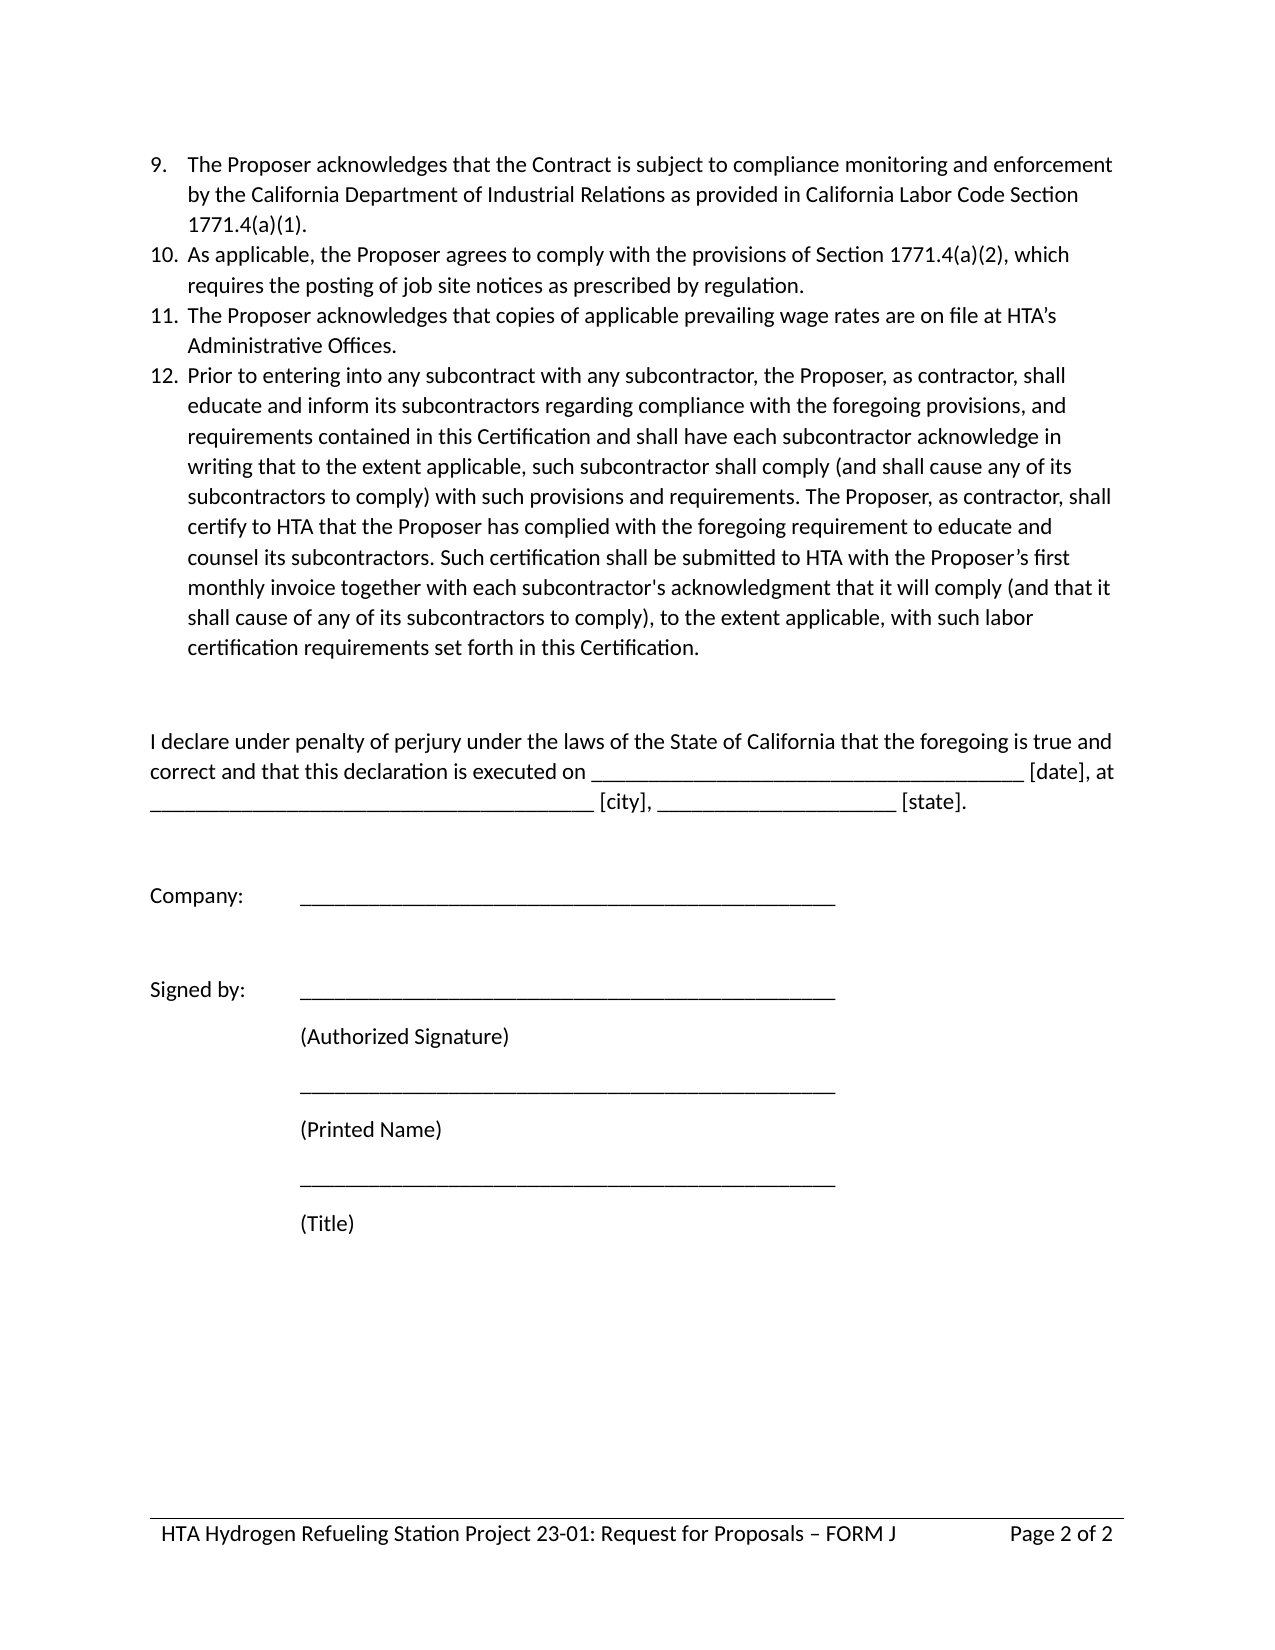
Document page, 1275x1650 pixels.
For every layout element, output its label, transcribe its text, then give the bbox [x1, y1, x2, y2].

list The Proposer acknowledges that the Contract is subject to compliance monitoring and enforcement by the California Department of Industrial Relations as provided in California Labor Code Section 1771.4(a)(1). [150, 150, 1125, 238]
list Prior to entering into any subcontract with any subcontractor, the Proposer, as contractor, shall educate and inform its subcontractors regarding compliance with the foregoing provisions, and requirements contained in this Certification and shall have each subcontractor acknowledge in writing that to the extent applicable, such subcontractor shall comply (and shall cause any of its subcontractors to comply) with such provisions and requirements. The Proposer, as contractor, shall certify to HTA that the Proposer has complied with the foregoing requirement to educate and counsel its subcontractors. Such certification shall be submitted to HTA with the Proposer’s first monthly invoice together with each subcontractor's acknowledgment that it will comply (and that it shall cause of any of its subcontractors to comply), to the extent applicable, with such labor certification requirements set forth in this Certification. [150, 361, 1125, 661]
text Company: _______________________________________________ [150, 881, 1125, 909]
list The Proposer acknowledges that copies of applicable prevailing wage rates are on file at HTA’s Administrative Offices. [150, 301, 1125, 359]
text _______________________________________________ [225, 1162, 1125, 1191]
text (Printed Name) [150, 1116, 1125, 1144]
text _______________________________________________ [225, 1069, 1125, 1097]
text (Authorized Signature) [150, 1022, 1125, 1050]
list As applicable, the Proposer agrees to comply with the provisions of Section 1771.4(a)(2), which requires the posting of job site notices as prescribed by regulation. [150, 241, 1125, 299]
text (Title) [150, 1209, 1125, 1237]
text I declare under penalty of perjury under the laws of the State of California that the foregoing is true and correct and that this declaration is executed on ______________________________________ [date], at _______________________________________ [city], _____________________ [state]. [150, 727, 1125, 816]
text Signed by: _______________________________________________ [150, 975, 1125, 1003]
